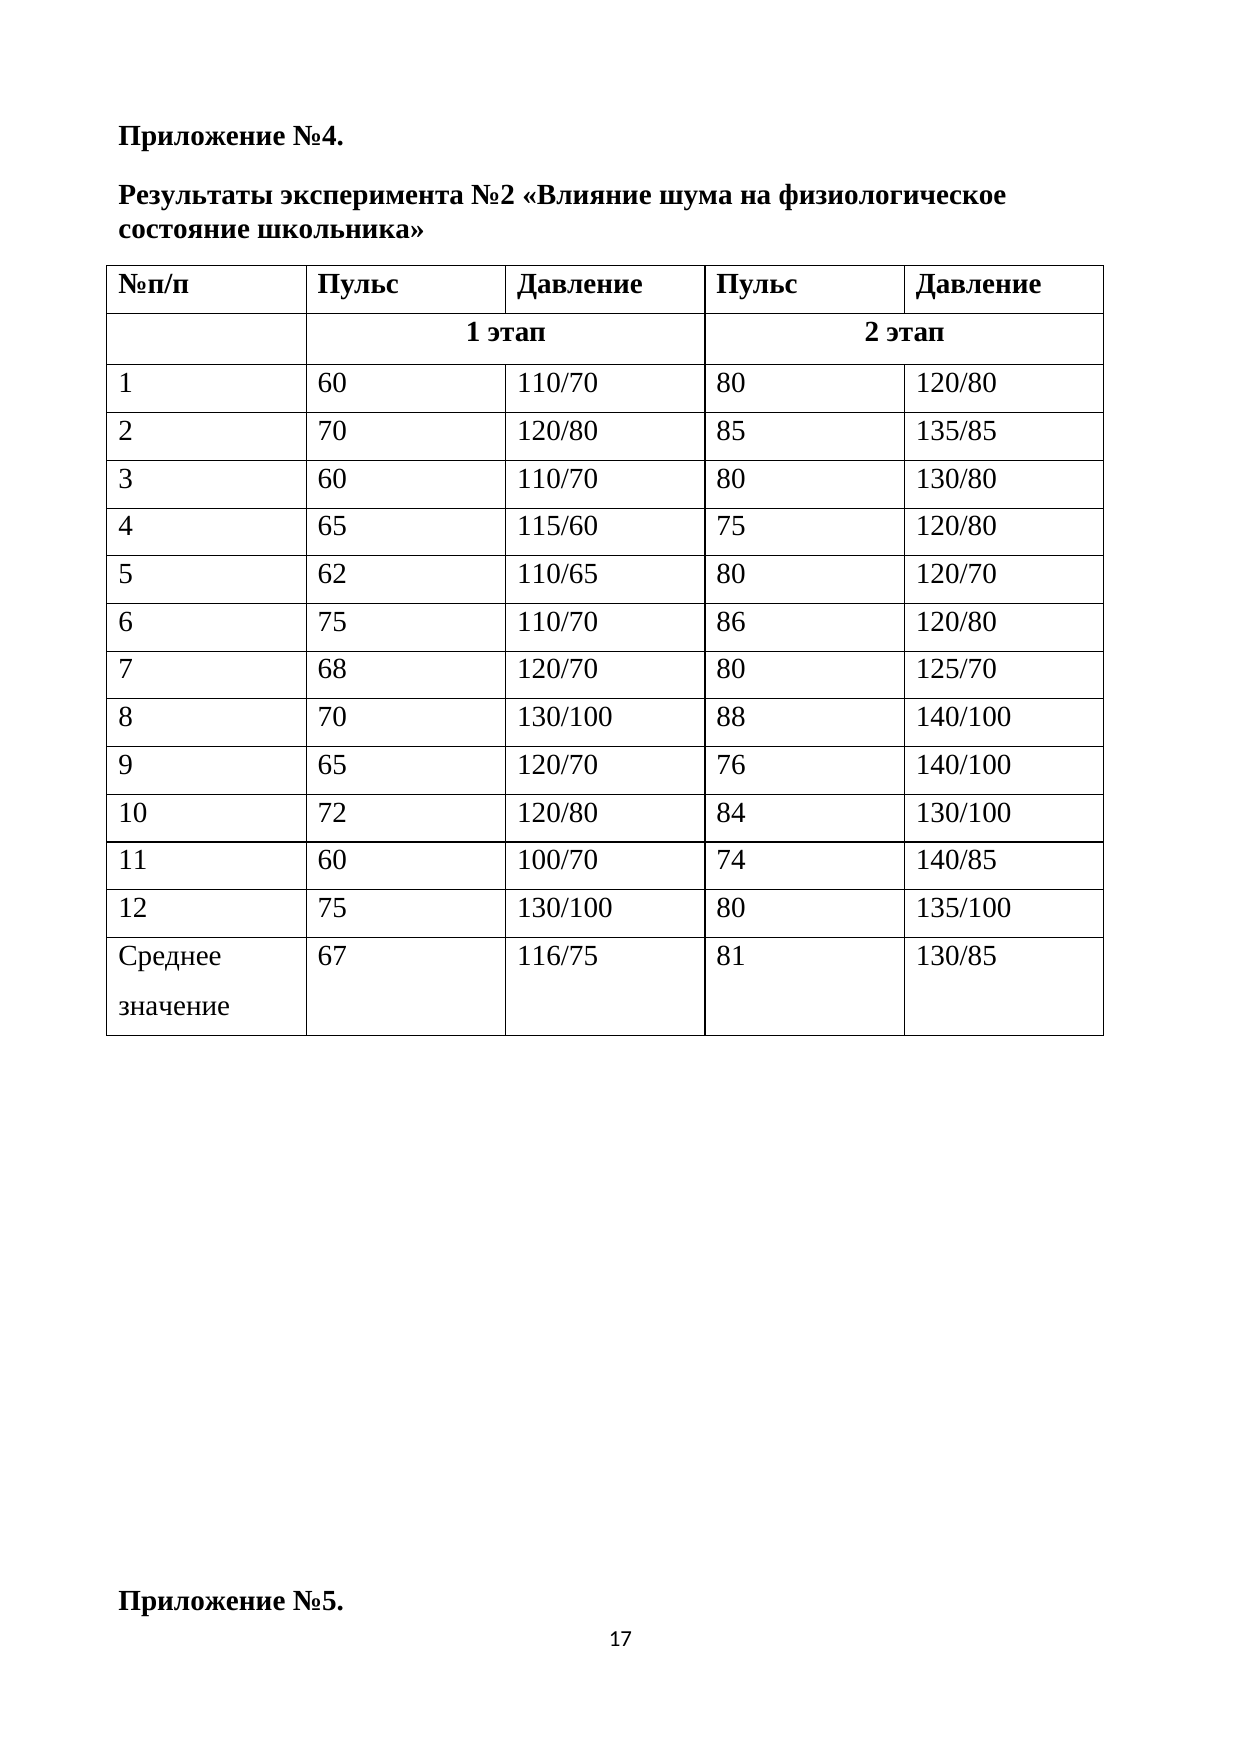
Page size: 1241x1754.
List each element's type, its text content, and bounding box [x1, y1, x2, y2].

table_cell 115/60 [506, 509, 704, 555]
table_cell 116/75 [506, 938, 704, 1035]
table_cell 120/70 [506, 747, 704, 794]
table_cell 80 [706, 365, 904, 412]
text Результаты эксперимента №2 «Влияние шума на физиологическое состояние школьника» [118, 177, 1122, 244]
table_cell 120/80 [506, 795, 704, 841]
table_cell 130/85 [905, 938, 1103, 1035]
table_cell 120/80 [905, 509, 1103, 555]
table_cell 74 [706, 843, 904, 889]
table_header Пульс [706, 266, 904, 313]
table_cell 2 этап [706, 314, 1103, 364]
text Приложение №4. [118, 118, 1122, 152]
table_cell 130/100 [506, 890, 704, 937]
table_cell 120/80 [905, 365, 1103, 412]
table_cell 88 [706, 699, 904, 746]
table_cell 81 [706, 938, 904, 1035]
table_cell 75 [706, 509, 904, 555]
table_cell 11 [107, 843, 306, 889]
table_cell 70 [307, 699, 505, 746]
table_header Давление [905, 266, 1103, 313]
table_header Давление [506, 266, 704, 313]
table_cell 75 [307, 604, 505, 651]
table_cell 140/85 [905, 843, 1103, 889]
table_cell 86 [706, 604, 904, 651]
table_cell 80 [706, 652, 904, 698]
table_cell 84 [706, 795, 904, 841]
table_cell 140/100 [905, 699, 1103, 746]
table_cell 130/80 [905, 461, 1103, 507]
table_cell 6 [107, 604, 306, 651]
table_cell 3 [107, 461, 306, 507]
table_cell 8 [107, 699, 306, 746]
table_cell 110/70 [506, 365, 704, 412]
table_cell 4 [107, 509, 306, 555]
table_cell Среднее значение [107, 938, 306, 1035]
table_cell 135/100 [905, 890, 1103, 937]
table_cell 72 [307, 795, 505, 841]
table_cell 100/70 [506, 843, 704, 889]
table_cell 60 [307, 461, 505, 507]
table_cell 70 [307, 413, 505, 460]
table_cell 2 [107, 413, 306, 460]
table_cell 120/70 [905, 556, 1103, 603]
table_cell 62 [307, 556, 505, 603]
table_cell 80 [706, 556, 904, 603]
title Приложение №5. [118, 1583, 1122, 1617]
table_cell 68 [307, 652, 505, 698]
table_cell 140/100 [905, 747, 1103, 794]
table_cell 130/100 [506, 699, 704, 746]
table_cell 110/65 [506, 556, 704, 603]
table_cell 75 [307, 890, 505, 937]
table_cell 5 [107, 556, 306, 603]
table_cell 120/70 [506, 652, 704, 698]
table_cell 1 этап [307, 314, 704, 364]
table_cell 9 [107, 747, 306, 794]
table_cell 10 [107, 795, 306, 841]
table_cell [107, 314, 306, 364]
table_cell 1 [107, 365, 306, 412]
table_cell 85 [706, 413, 904, 460]
table_cell 67 [307, 938, 505, 1035]
table_cell 7 [107, 652, 306, 698]
table_cell 60 [307, 365, 505, 412]
table_cell 76 [706, 747, 904, 794]
table_header Пульс [307, 266, 505, 313]
table_cell 110/70 [506, 604, 704, 651]
table_cell 125/70 [905, 652, 1103, 698]
table_cell 110/70 [506, 461, 704, 507]
table_cell 120/80 [905, 604, 1103, 651]
table_header №п/п [107, 266, 306, 313]
table_cell 135/85 [905, 413, 1103, 460]
table_cell 60 [307, 843, 505, 889]
table_cell 65 [307, 747, 505, 794]
table_cell 120/80 [506, 413, 704, 460]
table_cell 12 [107, 890, 306, 937]
table_cell 65 [307, 509, 505, 555]
table_cell 80 [706, 461, 904, 507]
table_cell 80 [706, 890, 904, 937]
table_cell 130/100 [905, 795, 1103, 841]
